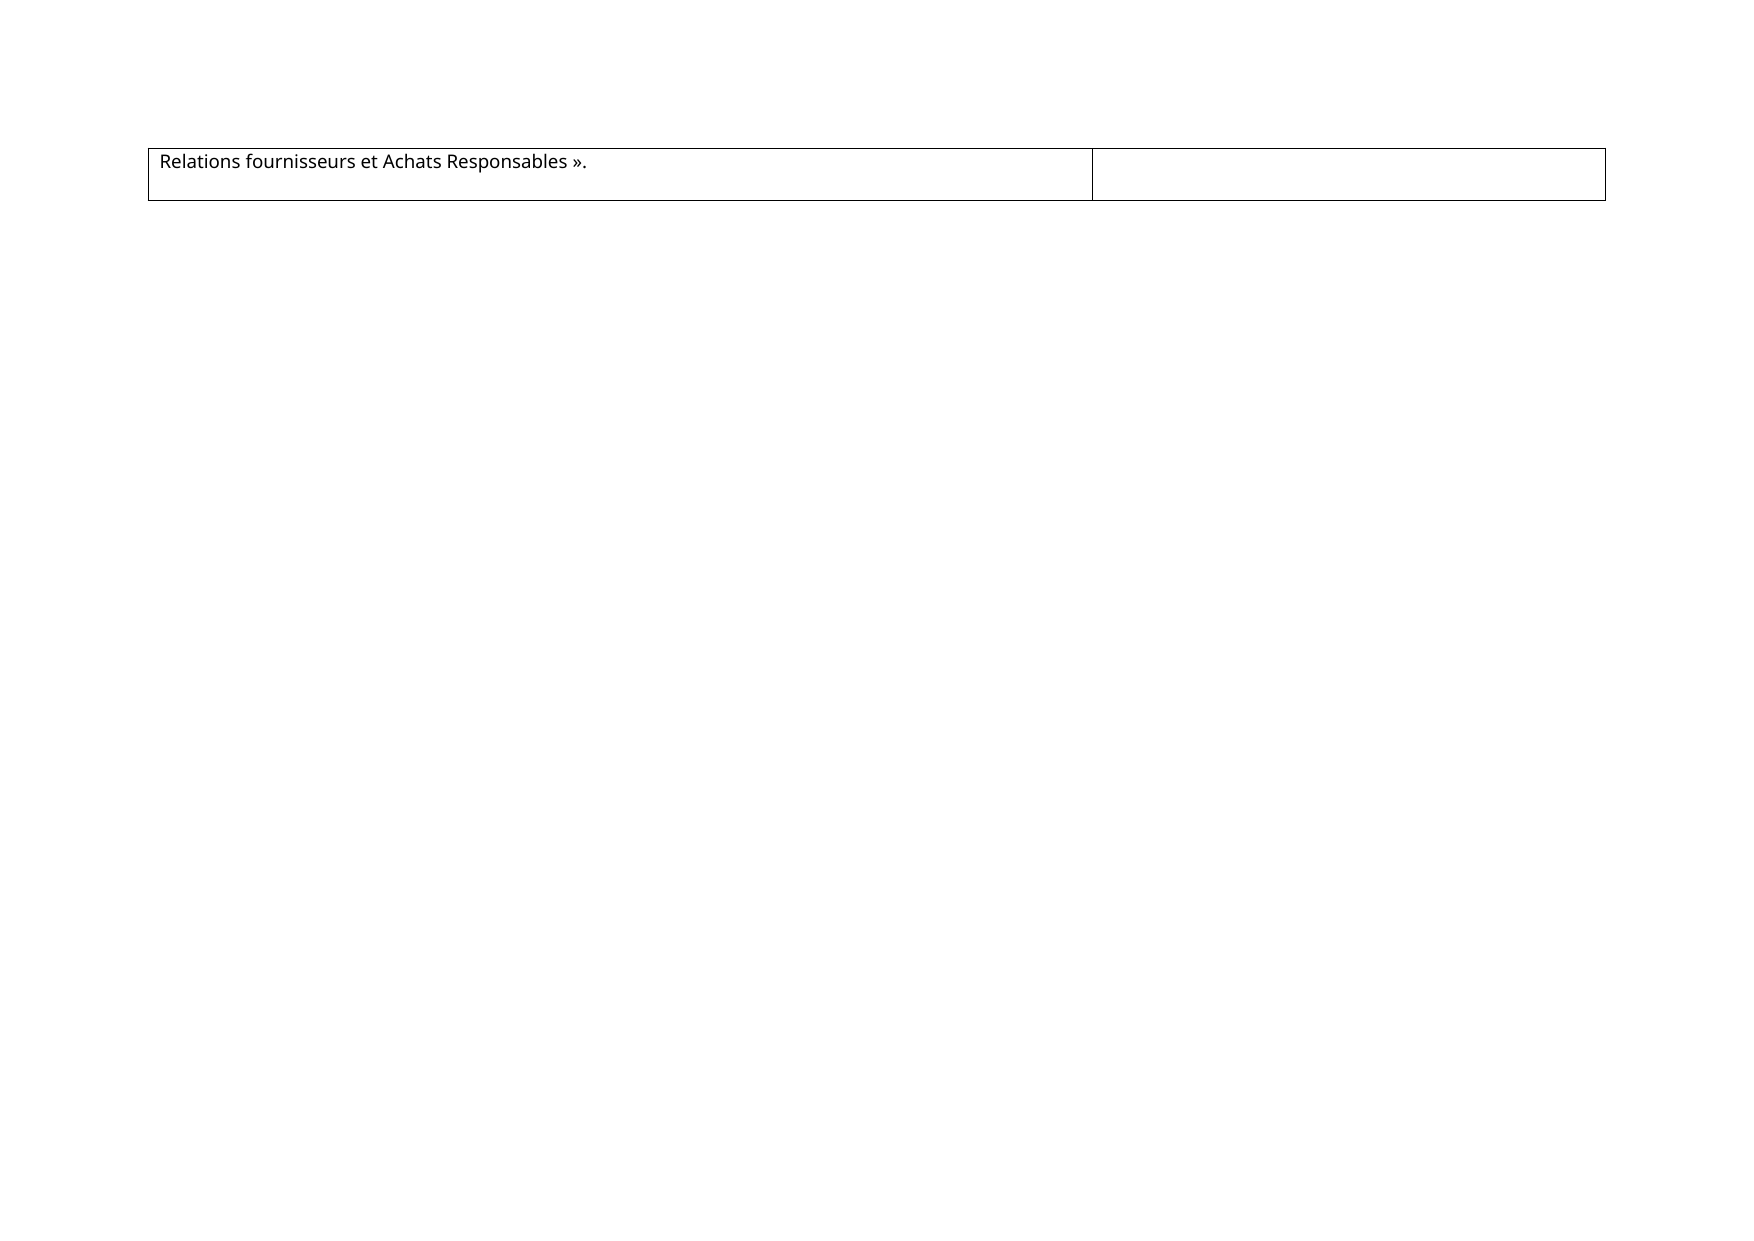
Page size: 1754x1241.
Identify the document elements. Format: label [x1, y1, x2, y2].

table_cell [1093, 149, 1605, 200]
table_cell [149, 149, 1092, 200]
